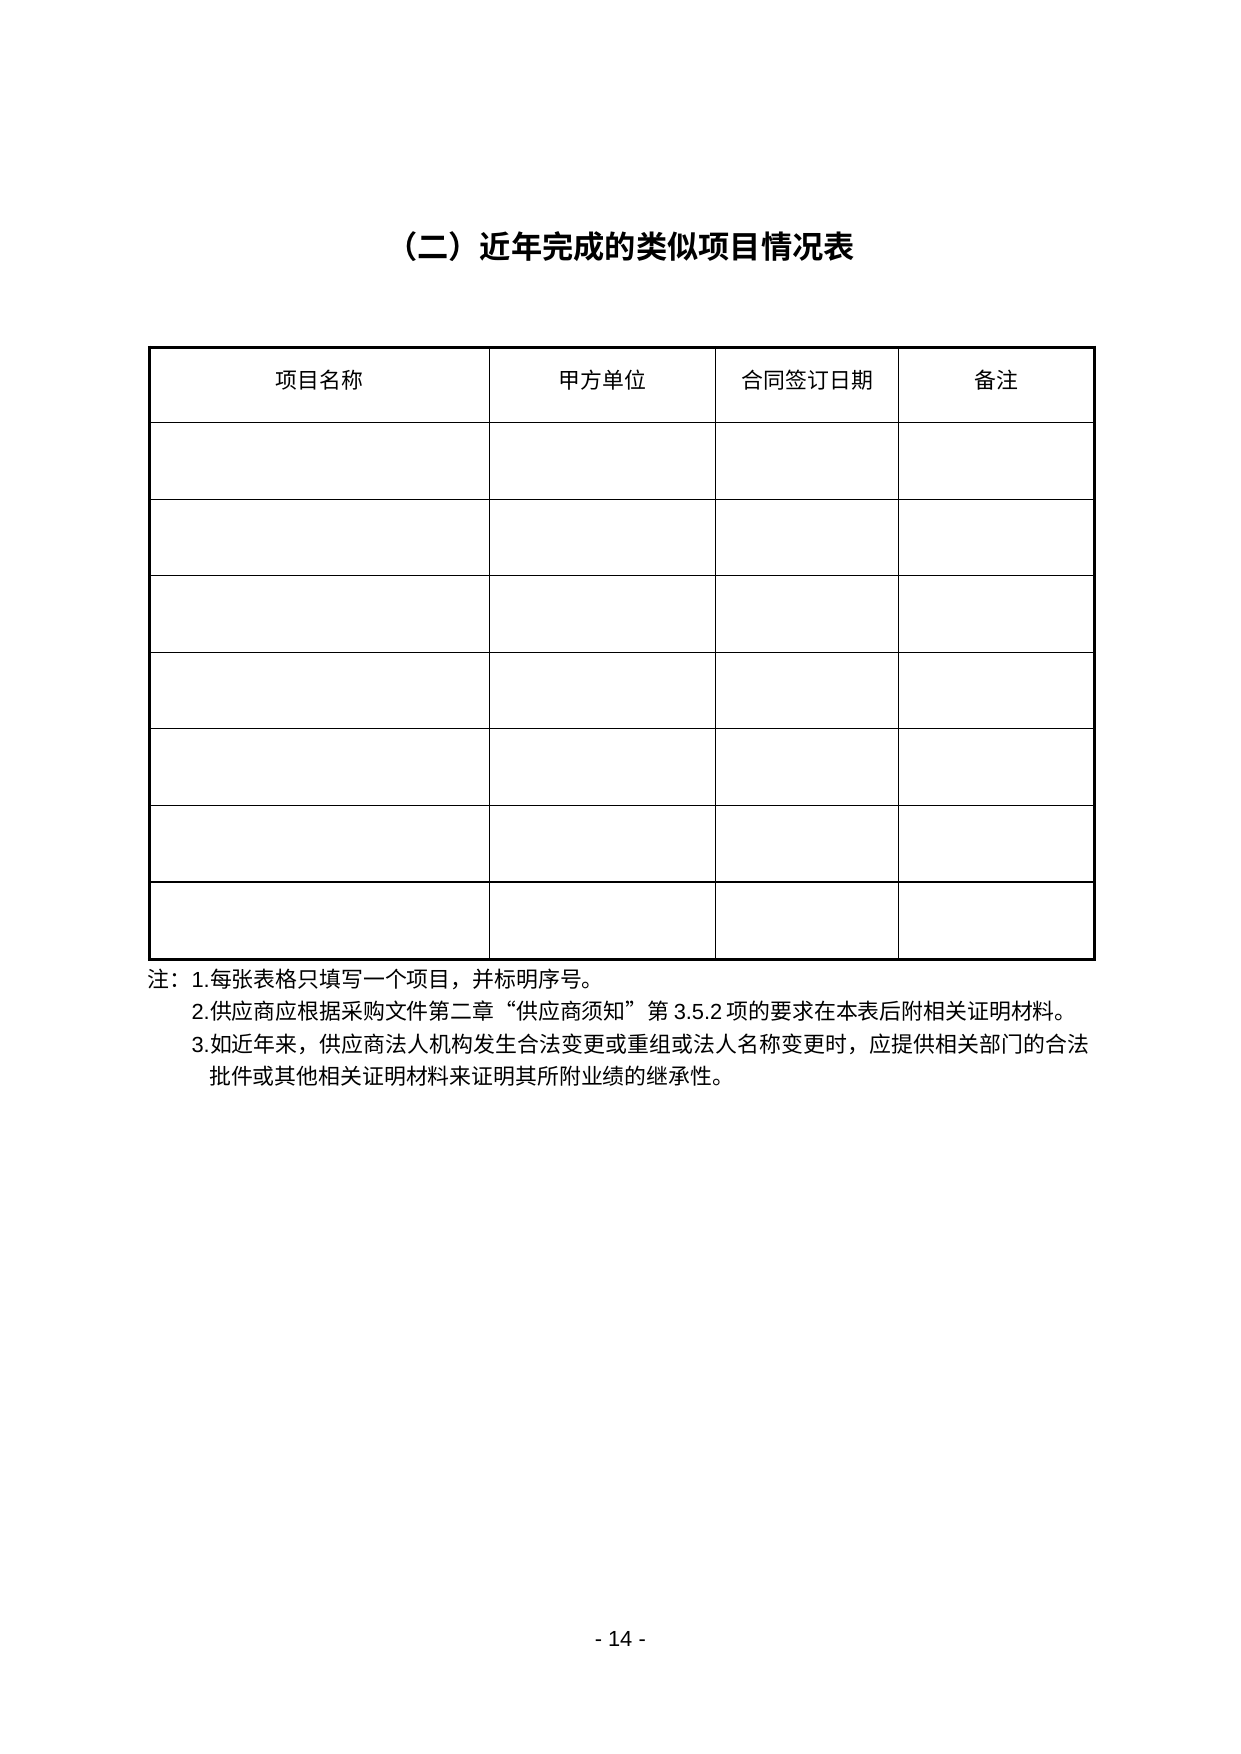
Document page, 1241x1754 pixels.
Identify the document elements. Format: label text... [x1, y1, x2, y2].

table_cell [899, 653, 1093, 728]
table_cell [716, 729, 898, 805]
table_header 合同签订日期 [716, 349, 898, 422]
table_cell [490, 883, 715, 958]
text 注：1.每张表格只填写一个项目，并标明序号。 [148, 961, 1092, 994]
table_cell [151, 729, 489, 805]
table_cell [899, 729, 1093, 805]
table_cell [490, 729, 715, 805]
text 3.如近年来，供应商法人机构发生合法变更或重组或法人名称变更时，应提供相关部门的合法批件或其他相关证明材料来证明其所附业绩的继承性。 [191, 1026, 1092, 1091]
table_cell [151, 806, 489, 881]
table_cell [716, 576, 898, 652]
table_cell [899, 500, 1093, 575]
table_cell [151, 653, 489, 728]
table_cell [716, 653, 898, 728]
table_cell [490, 576, 715, 652]
table_cell [490, 423, 715, 499]
table_header 备注 [899, 349, 1093, 422]
text 2.供应商应根据采购文件第二章“供应商须知”第3.5.2项的要求在本表后附相关证明材料。 [191, 994, 1092, 1026]
table_cell [151, 500, 489, 575]
table_cell [151, 576, 489, 652]
table_header 项目名称 [151, 349, 489, 422]
table_cell [899, 423, 1093, 499]
table_cell [899, 576, 1093, 652]
table_cell [490, 500, 715, 575]
table_header 甲方单位 [490, 349, 715, 422]
table_cell [716, 423, 898, 499]
table_cell [151, 423, 489, 499]
table_cell [899, 806, 1093, 881]
table_cell [899, 883, 1093, 958]
table_cell [716, 883, 898, 958]
table_cell [716, 806, 898, 881]
table_cell [716, 500, 898, 575]
table_cell [490, 806, 715, 881]
table_cell [151, 883, 489, 958]
table_cell [490, 653, 715, 728]
text （二）近年完成的类似项目情况表 [148, 213, 1092, 278]
